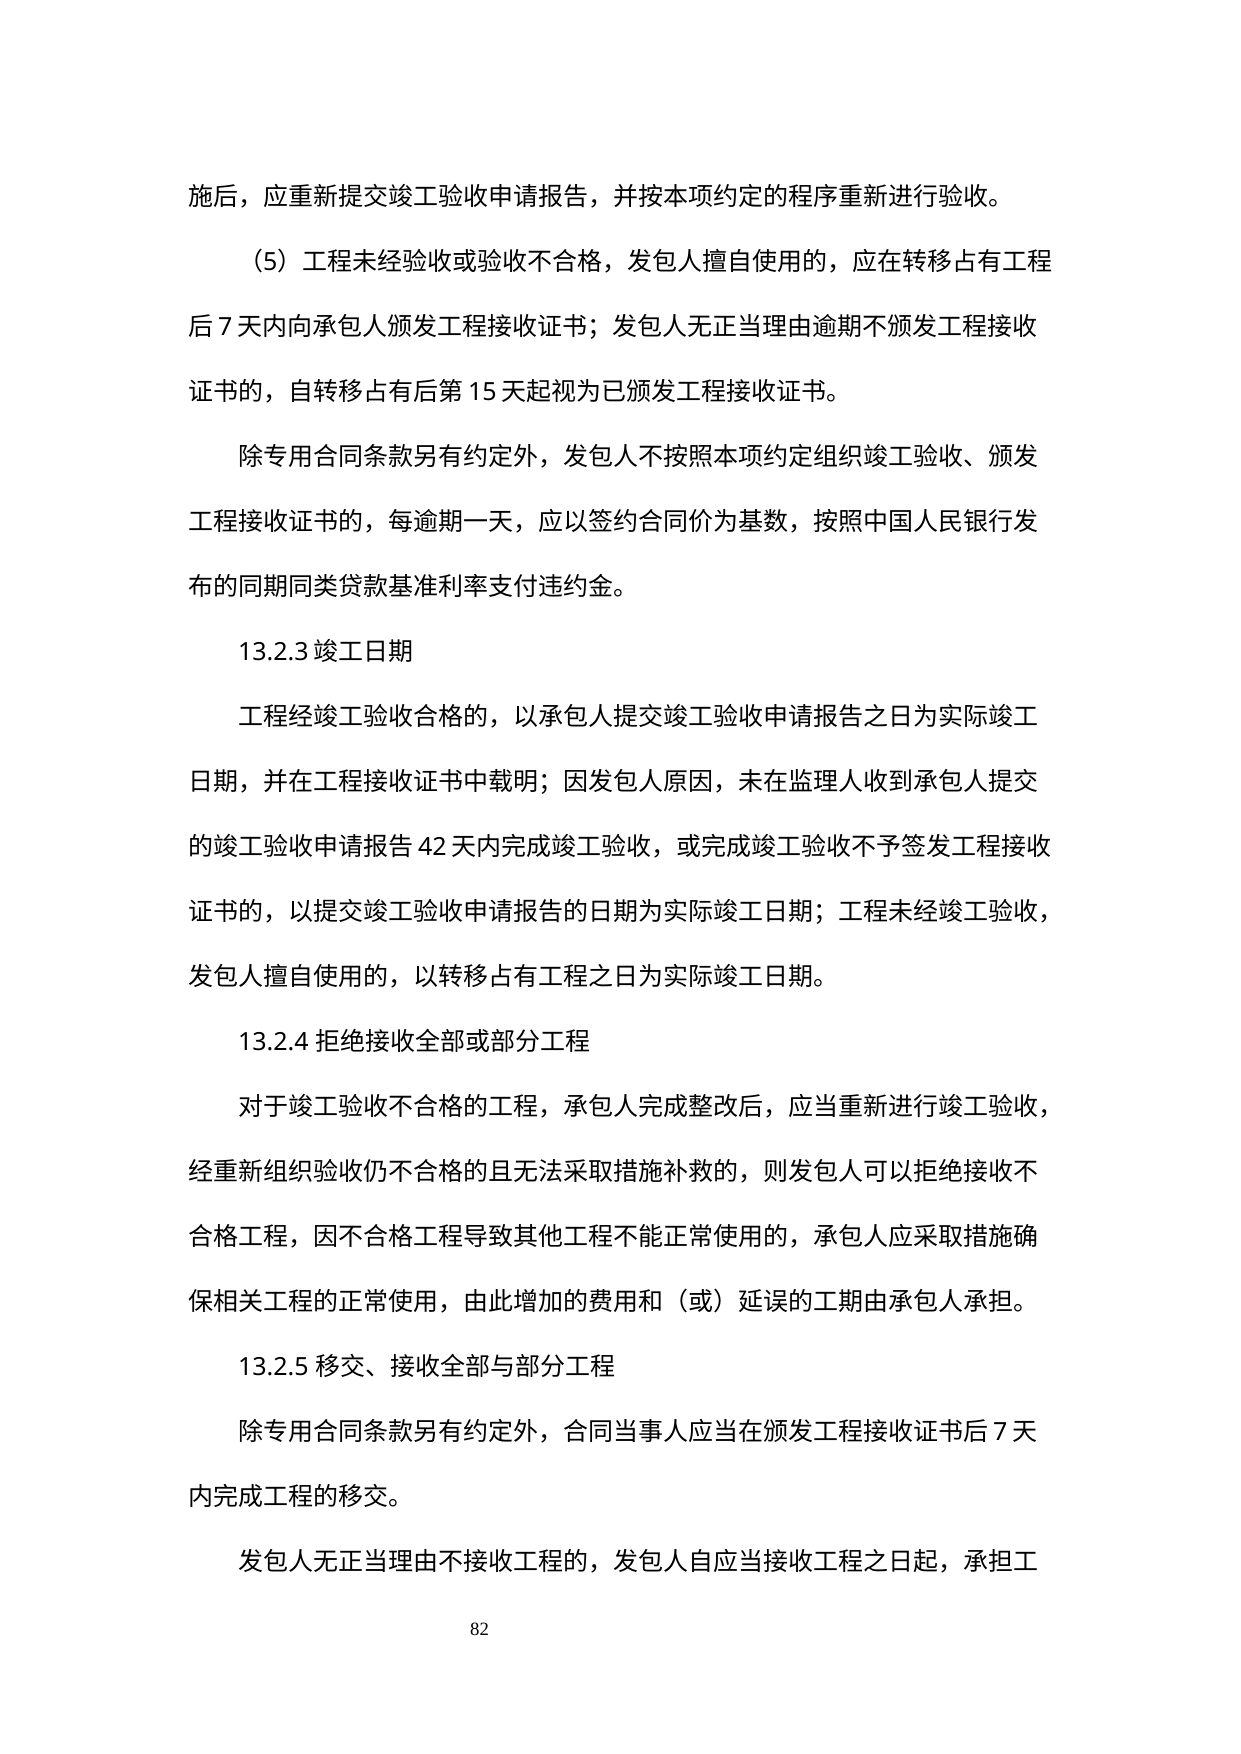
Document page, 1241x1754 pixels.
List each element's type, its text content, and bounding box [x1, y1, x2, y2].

text 13.2.3竣工日期 [188, 617, 1052, 682]
text 除专用合同条款另有约定外，合同当事人应当在颁发工程接收证书后7天内完成工程的移交。 [188, 1397, 1052, 1527]
text 工程经竣工验收合格的，以承包人提交竣工验收申请报告之日为实际竣工日期，并在工程接收证书中载明；因发包人原因，未在监理人收到承包人提交的竣工验收申请报告42天内完成竣工验收，或完成竣工验收不予签发工程接收证书的，以提交竣工验收申请报告的日期为实际竣工日期；工程未经竣工验收，发包人擅自使用的，以转移占有工程之日为实际竣工日期。 [188, 682, 1052, 1007]
text 对于竣工验收不合格的工程，承包人完成整改后，应当重新进行竣工验收，经重新组织验收仍不合格的且无法采取措施补救的，则发包人可以拒绝接收不合格工程，因不合格工程导致其他工程不能正常使用的，承包人应采取措施确保相关工程的正常使用，由此增加的费用和（或）延误的工期由承包人承担。 [188, 1072, 1052, 1332]
text 除专用合同条款另有约定外，发包人不按照本项约定组织竣工验收、颁发工程接收证书的，每逾期一天，应以签约合同价为基数，按照中国人民银行发布的同期同类贷款基准利率支付违约金。 [188, 422, 1052, 617]
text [188, 162, 1052, 227]
text （5）工程未经验收或验收不合格，发包人擅自使用的，应在转移占有工程后7天内向承包人颁发工程接收证书；发包人无正当理由逾期不颁发工程接收证书的，自转移占有后第15天起视为已颁发工程接收证书。 [188, 227, 1052, 422]
text 13.2.5 移交、接收全部与部分工程 [188, 1332, 1052, 1397]
text 13.2.4 拒绝接收全部或部分工程 [188, 1007, 1052, 1072]
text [188, 1527, 1052, 1592]
